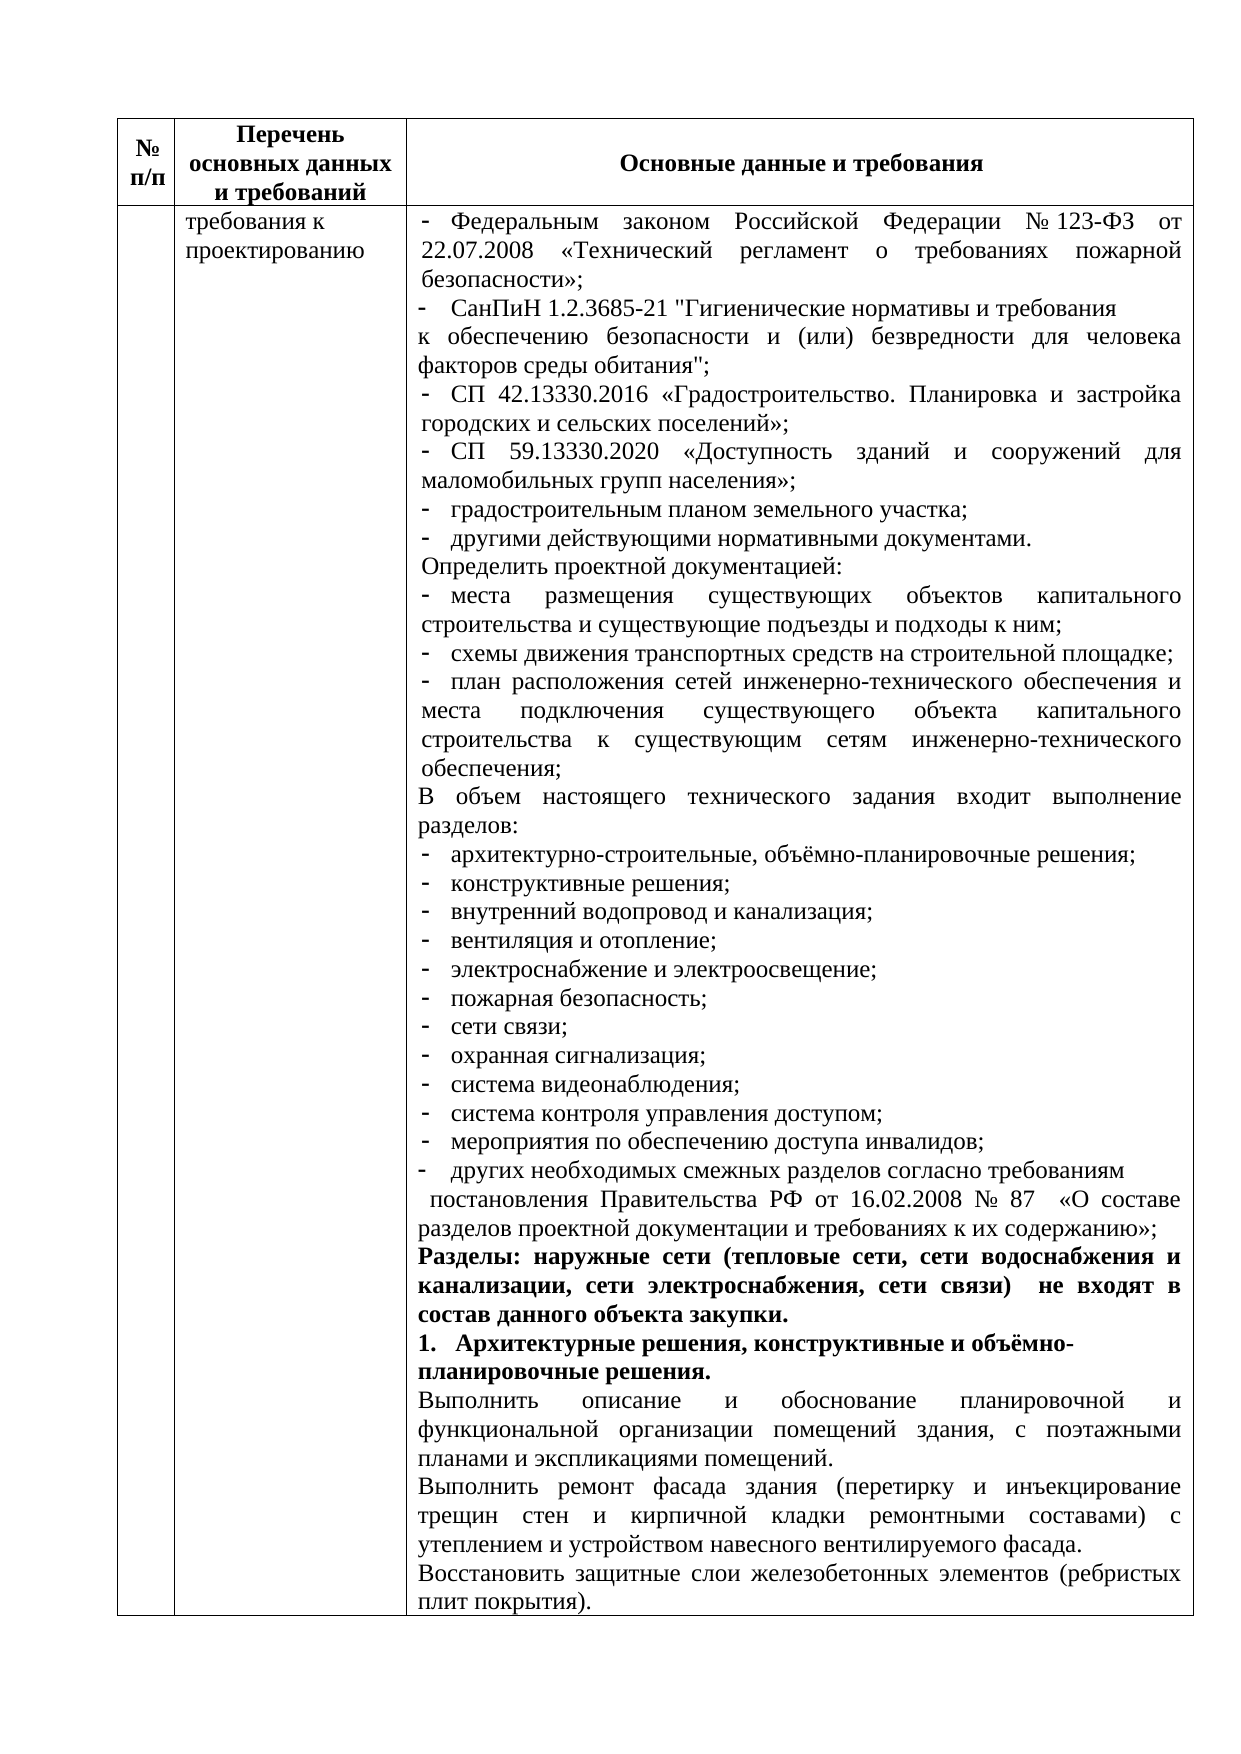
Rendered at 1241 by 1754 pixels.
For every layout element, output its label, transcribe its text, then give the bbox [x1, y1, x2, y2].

table_cell [118, 206, 174, 1615]
table_header Основные данные и требования [407, 119, 1193, 205]
table_header № п/п [118, 119, 174, 205]
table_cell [407, 206, 1193, 1615]
table_header Перечень основных данных и требований [175, 119, 406, 205]
table_cell Основные требования к проектированию [175, 206, 406, 1615]
